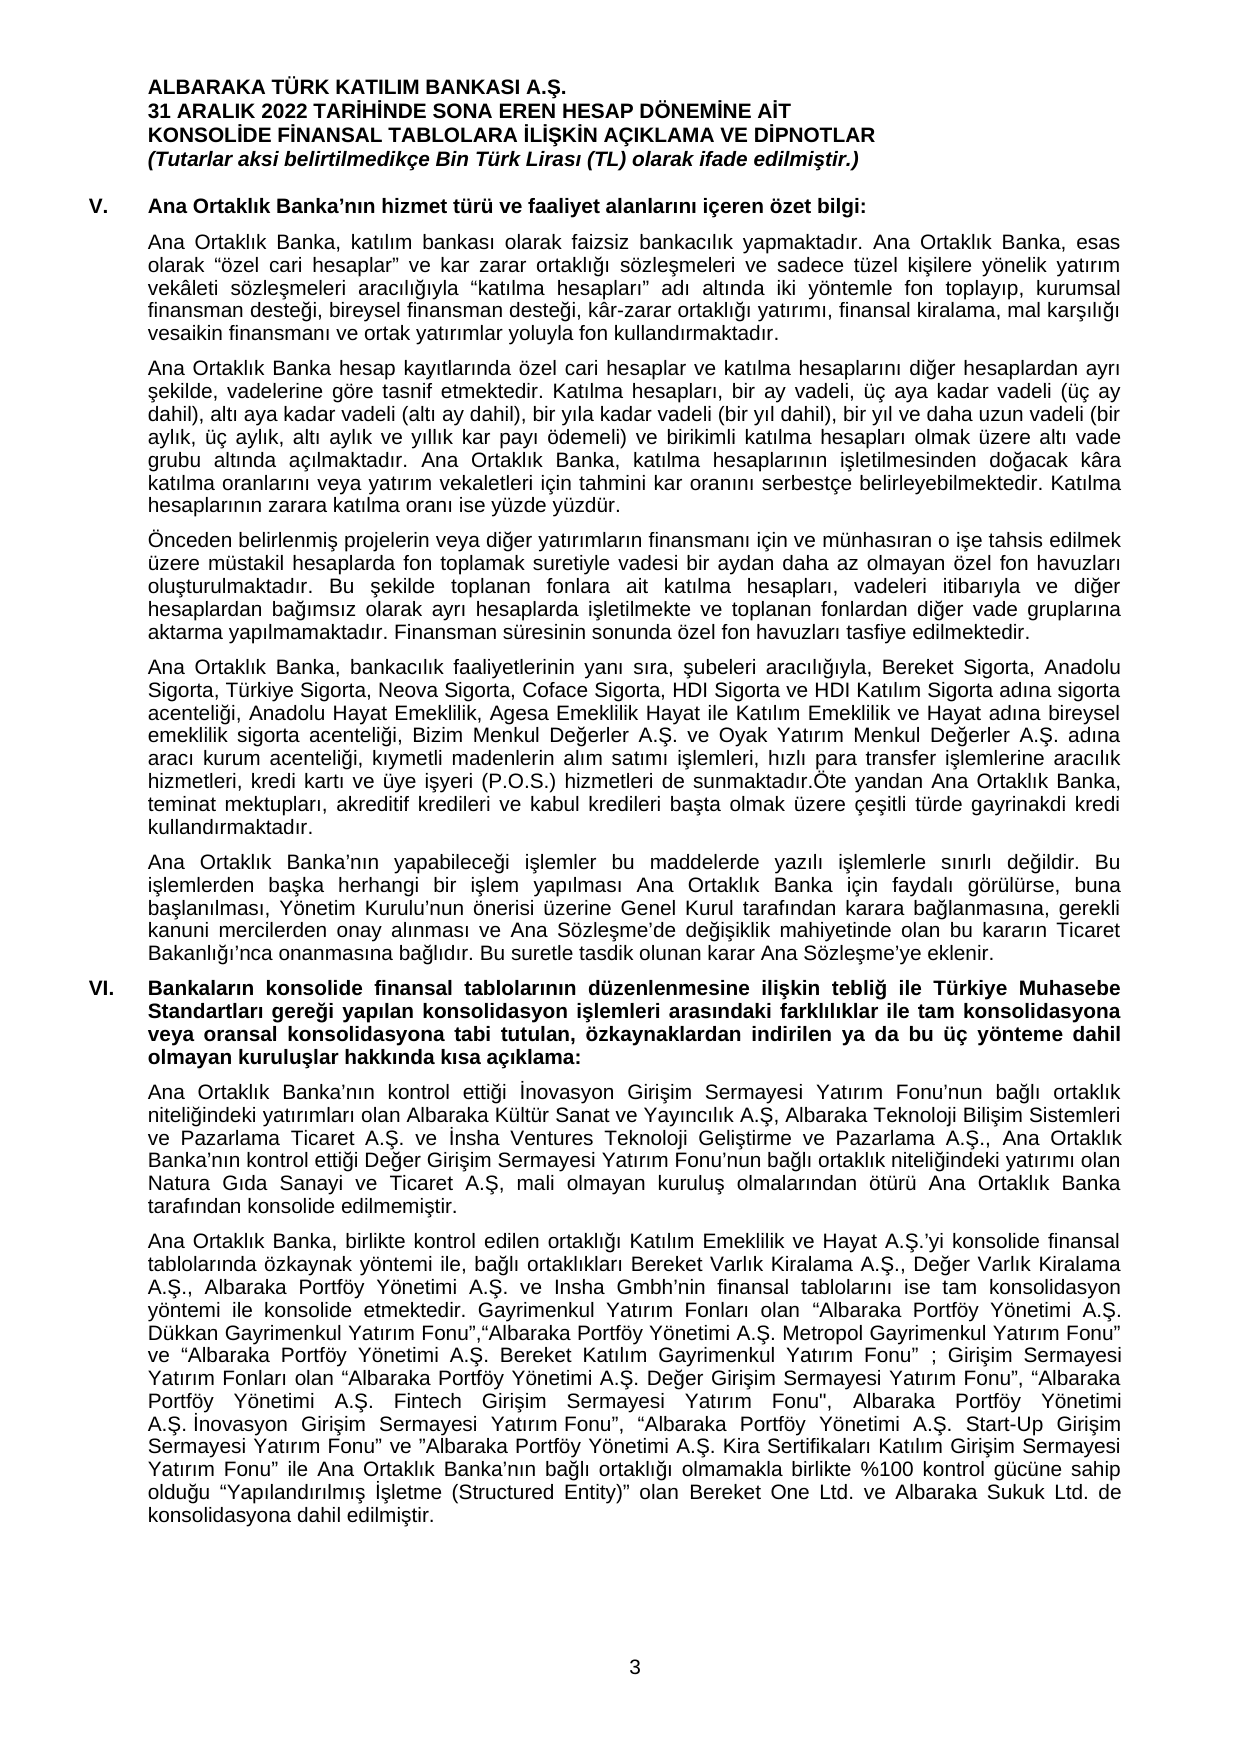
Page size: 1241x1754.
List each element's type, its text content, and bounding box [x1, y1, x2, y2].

text Ana Ortaklık Banka, katılım bankası olarak faizsiz bankacılık yapmaktadır. Ana Ortaklık Banka, esas olarak “özel cari hesaplar” ve kar zarar ortaklığı sözleşmeleri ve sadece tüzel kişilere yönelik yatırım vekâleti sözleşmeleri aracılığıyla “katılma hesapları” adı altında iki yöntemle fon toplayıp, kurumsal finansman desteği, bireysel finansman desteği, kâr-zarar ortaklığı yatırımı, finansal kiralama, mal karşılığı vesaikin finansmanı ve ortak yatırımlar yoluyla fon kullandırmaktadır. [148, 231, 1122, 345]
text Ana Ortaklık Banka’nın yapabileceği işlemler bu maddelerde yazılı işlemlerle sınırlı değildir. Bu işlemlerden başka herhangi bir işlem yapılması Ana Ortaklık Banka için faydalı görülürse, buna başlanılması, Yönetim Kurulu’nun önerisi üzerine Genel Kurul tarafından karara bağlanmasına, gerekli kanuni mercilerden onay alınması ve Ana Sözleşme’de değişiklik mahiyetinde olan bu kararın Ticaret Bakanlığı’nca onanmasına bağlıdır. Bu suretle tasdik olunan karar Ana Sözleşme’ye eklenir. [148, 851, 1122, 965]
text Ana Ortaklık Banka hesap kayıtlarında özel cari hesaplar ve katılma hesaplarını diğer hesaplardan ayrı şekilde, vadelerine göre tasnif etmektedir. Katılma hesapları, bir ay vadeli, üç aya kadar vadeli (üç ay dahil), altı aya kadar vadeli (altı ay dahil), bir yıla kadar vadeli (bir yıl dahil), bir yıl ve daha uzun vadeli (bir aylık, üç aylık, altı aylık ve yıllık kar payı ödemeli) ve birikimli katılma hesapları olmak üzere altı vade grubu altında açılmaktadır. Ana Ortaklık Banka, katılma hesaplarının işletilmesinden doğacak kâra katılma oranlarını veya yatırım vekaletleri için tahmini kar oranını serbestçe belirleyebilmektedir. Katılma hesaplarının zarara katılma oranı ise yüzde yüzdür. [148, 357, 1122, 517]
text Ana Ortaklık Banka, bankacılık faaliyetlerinin yanı sıra, şubeleri aracılığıyla, Bereket Sigorta, Anadolu Sigorta, Türkiye Sigorta, Neova Sigorta, Coface Sigorta, HDI Sigorta ve HDI Katılım Sigorta adına sigorta acenteliği, Anadolu Hayat Emeklilik, Agesa Emeklilik Hayat ile Katılım Emeklilik ve Hayat adına bireysel emeklilik sigorta acenteliği, Bizim Menkul Değerler A.Ş. ve Oyak Yatırım Menkul Değerler A.Ş. adına aracı kurum acenteliği, kıymetli madenlerin alım satımı işlemleri, hızlı para transfer işlemlerine aracılık hizmetleri, kredi kartı ve üye işyeri (P.O.S.) hizmetleri de sunmaktadır.Öte yandan Ana Ortaklık Banka, teminat mektupları, akreditif kredileri ve kabul kredileri başta olmak üzere çeşitli türde gayrinakdi kredi kullandırmaktadır. [148, 656, 1122, 838]
text Ana Ortaklık Banka’nın kontrol ettiği İnovasyon Girişim Sermayesi Yatırım Fonu’nun bağlı ortaklık niteliğindeki yatırımları olan Albaraka Kültür Sanat ve Yayıncılık A.Ş, Albaraka Teknoloji Bilişim Sistemleri ve Pazarlama Ticaret A.Ş. ve İnsha Ventures Teknoloji Geliştirme ve Pazarlama A.Ş., Ana Ortaklık Banka’nın kontrol ettiği Değer Girişim Sermayesi Yatırım Fonu’nun bağlı ortaklık niteliğindeki yatırımı olan Natura Gıda Sanayi ve Ticaret A.Ş, mali olmayan kuruluş olmalarından ötürü Ana Ortaklık Banka tarafından konsolide edilmemiştir. [148, 1081, 1122, 1218]
text V. Ana Ortaklık Banka’nın hizmet türü ve faaliyet alanlarını içeren özet bilgi: [89, 196, 1122, 218]
text Ana Ortaklık Banka, birlikte kontrol edilen ortaklığı Katılım Emeklilik ve Hayat A.Ş.’yi konsolide finansal tablolarında özkaynak yöntemi ile, bağlı ortaklıkları Bereket Varlık Kiralama A.Ş., Değer Varlık Kiralama A.Ş., Albaraka Portföy Yönetimi A.Ş. ve Insha Gmbh’nin finansal tablolarını ise tam konsolidasyon yöntemi ile konsolide etmektedir. Gayrimenkul Yatırım Fonları olan “Albaraka Portföy Yönetimi A.Ş. Dükkan Gayrimenkul Yatırım Fonu”,“Albaraka Portföy Yönetimi A.Ş. Metropol Gayrimenkul Yatırım Fonu” ve “Albaraka Portföy Yönetimi A.Ş. Bereket Katılım Gayrimenkul Yatırım Fonu” ; Girişim Sermayesi Yatırım Fonları olan “Albaraka Portföy Yönetimi A.Ş. Değer Girişim Sermayesi Yatırım Fonu”, “Albaraka Portföy Yönetimi A.Ş. Fintech Girişim Sermayesi Yatırım Fonu", Albaraka Portföy Yönetimi A.Ş. İnovasyon Girişim Sermayesi Yatırım Fonu”, “Albaraka Portföy Yönetimi A.Ş. Start-Up Girişim Sermayesi Yatırım Fonu” ve ”Albaraka Portföy Yönetimi A.Ş. Kira Sertifikaları Katılım Girişim Sermayesi Yatırım Fonu” ile Ana Ortaklık Banka’nın bağlı ortaklığı olmamakla birlikte %100 kontrol gücüne sahip olduğu “Yapılandırılmış İşletme (Structured Entity)” olan Bereket One Ltd. ve Albaraka Sukuk Ltd. de konsolidasyona dahil edilmiştir. [148, 1230, 1122, 1527]
text Önceden belirlenmiş projelerin veya diğer yatırımların finansmanı için ve münhasıran o işe tahsis edilmek üzere müstakil hesaplarda fon toplamak suretiyle vadesi bir aydan daha az olmayan özel fon havuzları oluşturulmaktadır. Bu şekilde toplanan fonlara ait katılma hesapları, vadeleri itibarıyla ve diğer hesaplardan bağımsız olarak ayrı hesaplarda işletilmekte ve toplanan fonlardan diğer vade gruplarına aktarma yapılmamaktadır. Finansman süresinin sonunda özel fon havuzları tasfiye edilmektedir. [148, 529, 1122, 643]
text VI. Bankaların konsolide finansal tablolarının düzenlenmesine ilişkin tebliğ ile Türkiye Muhasebe Standartları gereği yapılan konsolidasyon işlemleri arasındaki farklılıklar ile tam konsolidasyona veya oransal konsolidasyona tabi tutulan, özkaynaklardan indirilen ya da bu üç yönteme dahil olmayan kuruluşlar hakkında kısa açıklama: [89, 977, 1122, 1068]
